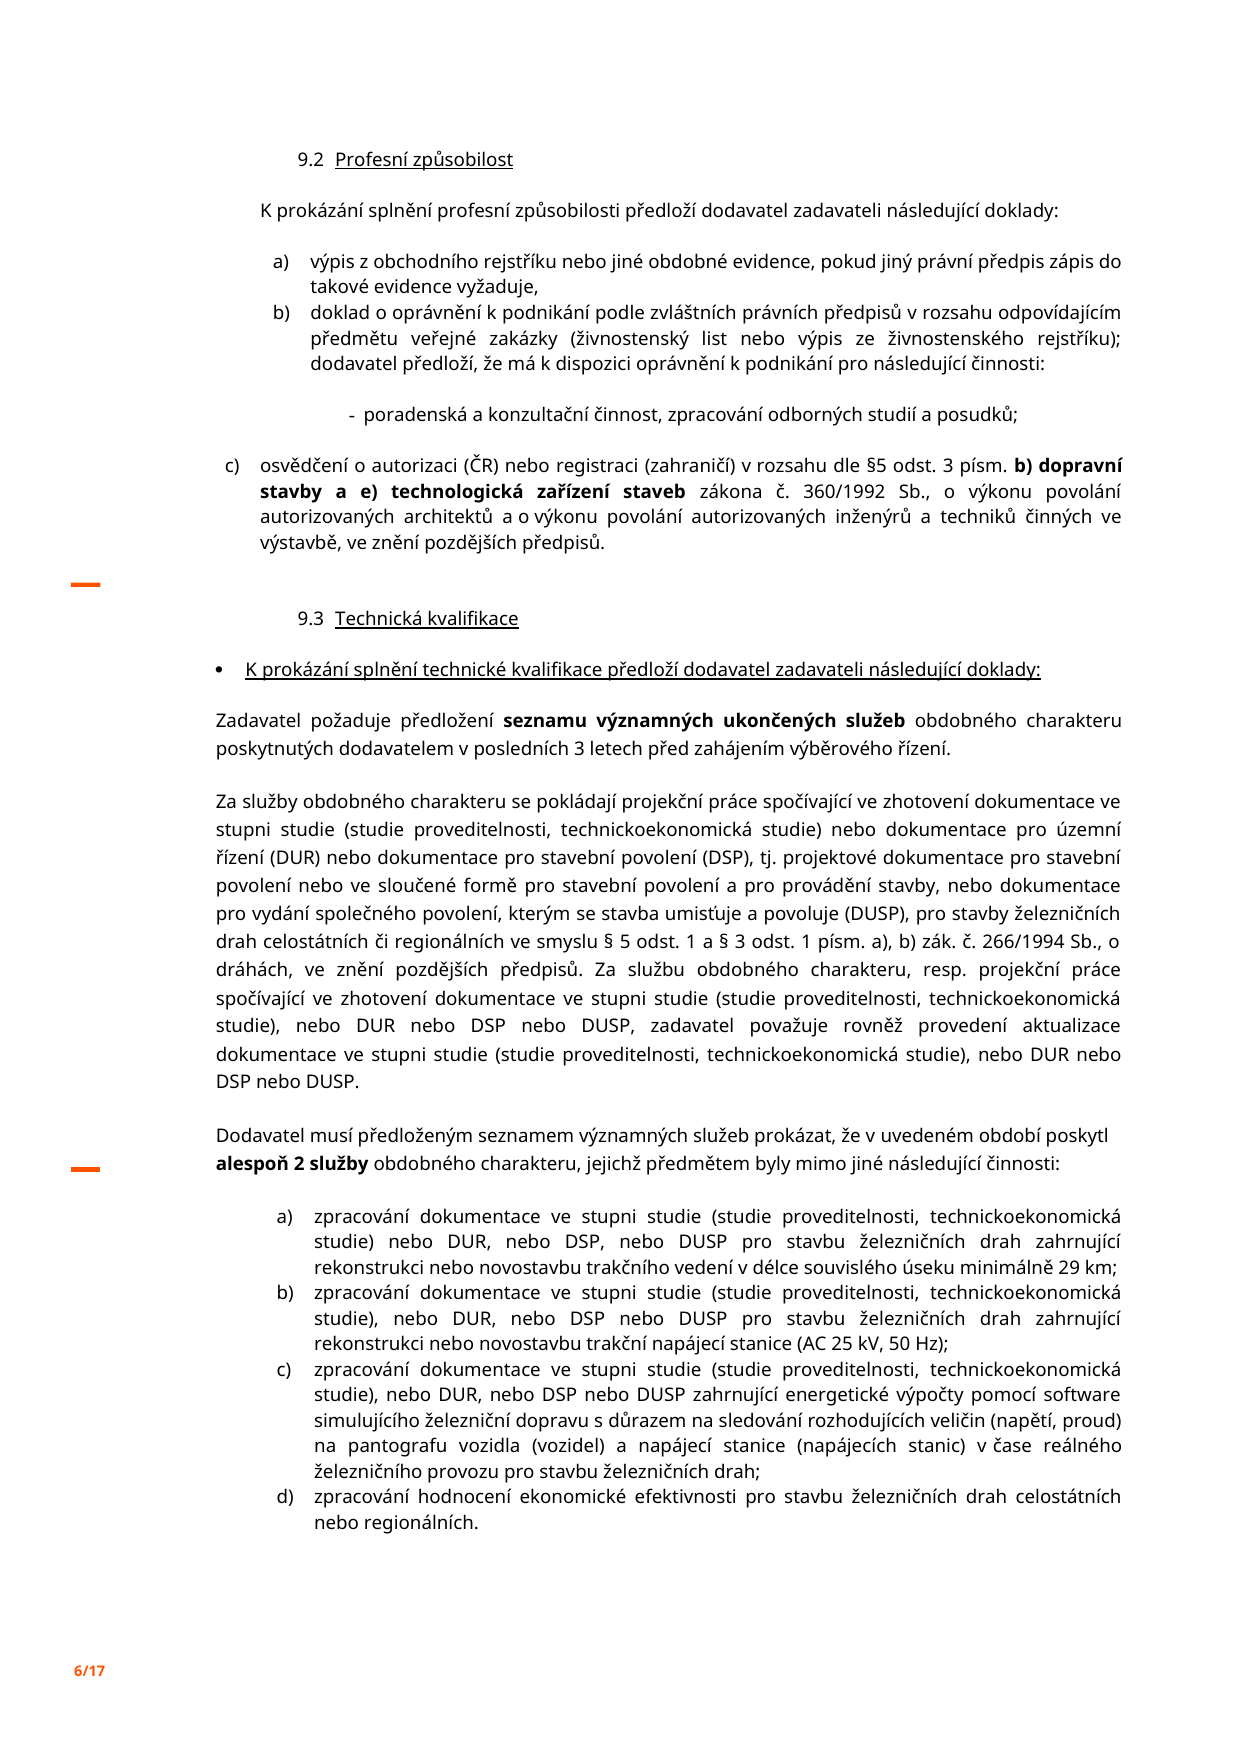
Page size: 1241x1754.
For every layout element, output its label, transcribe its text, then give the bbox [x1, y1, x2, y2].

text K prokázání splnění profesní způsobilosti předloží dodavatel zadavateli následující doklady: [260, 197, 1122, 223]
list zpracování hodnocení ekonomické efektivnosti pro stavbu železničních drah celostátních nebo regionálních. [276, 1484, 1122, 1535]
text Zadavatel požaduje předložení seznamu významných ukončených služeb obdobného charakteru poskytnutých dodavatelem v posledních 3 letech před zahájením výběrového řízení. [216, 708, 1122, 761]
text Dodavatel musí předloženým seznamem významných služeb prokázat, že v uvedeném období poskytl alespoň 2 služby obdobného charakteru, jejichž předmětem byly mimo jiné následující činnosti: [216, 1122, 1122, 1175]
list Profesní způsobilost [297, 146, 1122, 172]
list zpracování dokumentace ve stupni studie (studie proveditelnosti, technickoekonomická studie), nebo DUR, nebo DSP nebo DUSP pro stavbu železničních drah zahrnující rekonstrukci nebo novostavbu trakční napájecí stanice (AC 25 kV, 50 Hz); [276, 1279, 1122, 1356]
list K prokázání splnění technické kvalifikace předloží dodavatel zadavateli následující doklady: [216, 657, 1122, 682]
list zpracování dokumentace ve stupni studie (studie proveditelnosti, technickoekonomická studie), nebo DUR, nebo DSP nebo DUSP zahrnující energetické výpočty pomocí software simulujícího železniční dopravu s důrazem na sledování rozhodujících veličin (napětí, proud) na pantografu vozidla (vozidel) a napájecí stanice (napájecích stanic) v čase reálného železničního provozu pro stavbu železničních drah; [276, 1356, 1122, 1484]
list osvědčení o autorizaci (ČR) nebo registraci (zahraničí) v rozsahu dle §5 odst. 3 písm. b) dopravní stavby a e) technologická zařízení staveb zákona č. 360/1992 Sb., o výkonu povolání autorizovaných architektů a o výkonu povolání autorizovaných inženýrů a techniků činných ve výstavbě, ve znění pozdějších předpisů. [224, 452, 1122, 554]
list zpracování dokumentace ve stupni studie (studie proveditelnosti, technickoekonomická studie) nebo DUR, nebo DSP, nebo DUSP pro stavbu železničních drah zahrnující rekonstrukci nebo novostavbu trakčního vedení v délce souvislého úseku minimálně 29 km; [276, 1203, 1122, 1279]
text Za služby obdobného charakteru se pokládají projekční práce spočívající ve zhotovení dokumentace ve stupni studie (studie proveditelnosti, technickoekonomická studie) nebo dokumentace pro územní řízení (DUR) nebo dokumentace pro stavební povolení (DSP), tj. projektové dokumentace pro stavební povolení nebo ve sloučené formě pro stavební povolení a pro provádění stavby, nebo dokumentace pro vydání společného povolení, kterým se stavba umisťuje a povoluje (DUSP), pro stavby železničních drah celostátních či regionálních ve smyslu § 5 odst. 1 a § 3 odst. 1 písm. a), b) zák. č. 266/1994 Sb., o dráhách, ve znění pozdějších předpisů. Za službu obdobného charakteru, resp. projekční práce spočívající ve zhotovení dokumentace ve stupni studie (studie proveditelnosti, technickoekonomická studie), nebo DUR nebo DSP nebo DUSP, zadavatel považuje rovněž provedení aktualizace dokumentace ve stupni studie (studie proveditelnosti, technickoekonomická studie), nebo DUR nebo DSP nebo DUSP. [216, 789, 1122, 1094]
list doklad o oprávnění k podnikání podle zvláštních právních předpisů v rozsahu odpovídajícím předmětu veřejné zakázky (živnostenský list nebo výpis ze živnostenského rejstříku); dodavatel předloží, že má k dispozici oprávnění k podnikání pro následující činnosti: [273, 299, 1122, 376]
list poradenská a konzultační činnost, zpracování odborných studií a posudků; [348, 401, 1122, 427]
list výpis z obchodního rejstříku nebo jiné obdobné evidence, pokud jiný právní předpis zápis do takové evidence vyžaduje, [273, 248, 1122, 299]
list Technická kvalifikace [297, 606, 1122, 631]
